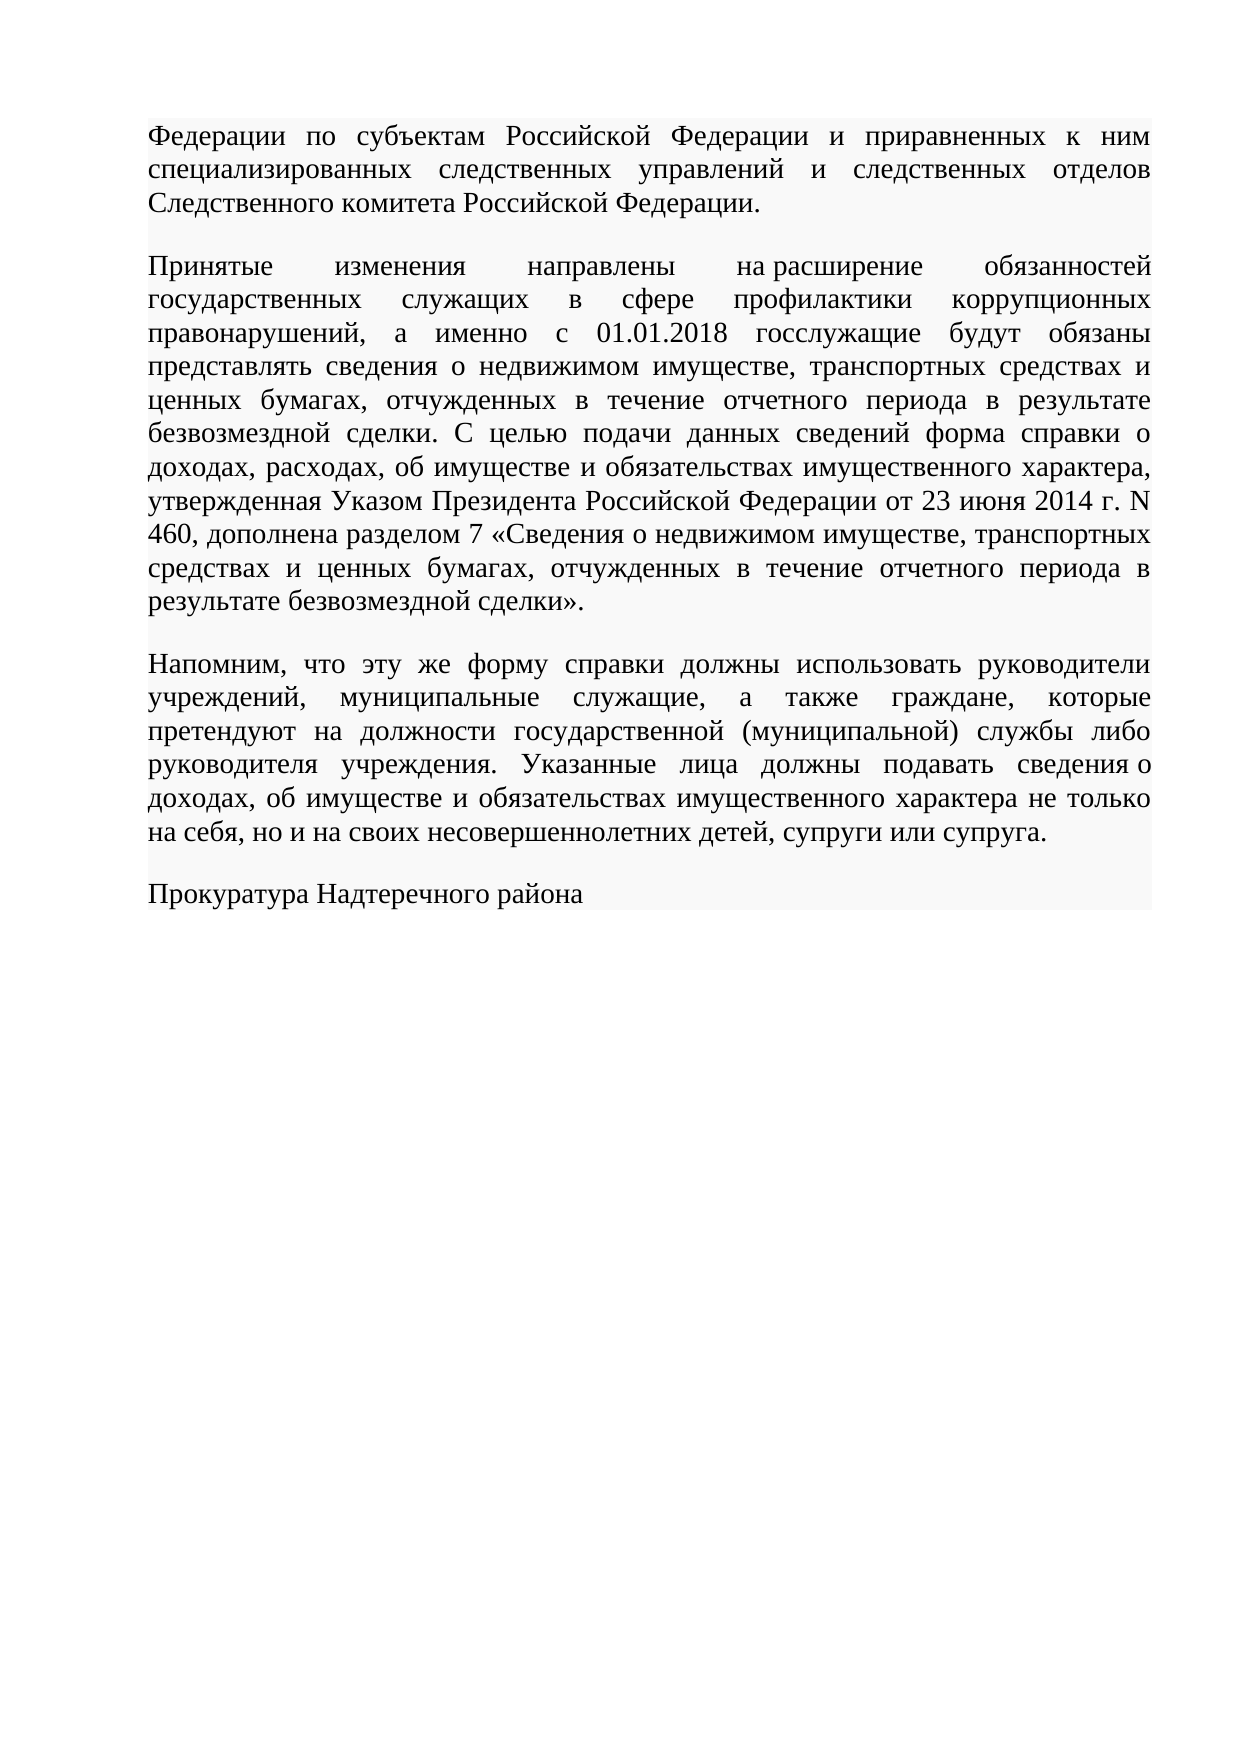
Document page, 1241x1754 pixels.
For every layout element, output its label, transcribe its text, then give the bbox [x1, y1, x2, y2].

text Напомним, что эту же форму справки должны использовать руководители учреждений, муниципальные служащие, а также граждане, которые претендуют на должности государственной (муниципальной) службы либо руководителя учреждения. Указанные лица должны подавать сведения о доходах, об имуществе и обязательствах имущественного характера не только на себя, но и на своих несовершеннолетних детей, супруги или супруга. [148, 646, 1152, 847]
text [148, 118, 1152, 219]
text Принятые изменения направлены на расширение обязанностей государственных служащих в сфере профилактики коррупционных правонарушений, а именно с 01.01.2018 госслужащие будут обязаны представлять сведения о недвижимом имуществе, транспортных средствах и ценных бумагах, отчужденных в течение отчетного периода в результате безвозмездной сделки. С целью подачи данных сведений форма справки о доходах, расходах, об имуществе и обязательствах имущественного характера, утвержденная Указом Президента Российской Федерации от 23 июня 2014 г. N 460, дополнена разделом 7 «Сведения о недвижимом имуществе, транспортных средствах и ценных бумагах, отчужденных в течение отчетного периода в результате безвозмездной сделки». [148, 248, 1152, 617]
text Прокуратура Надтеречного района [148, 876, 1152, 910]
